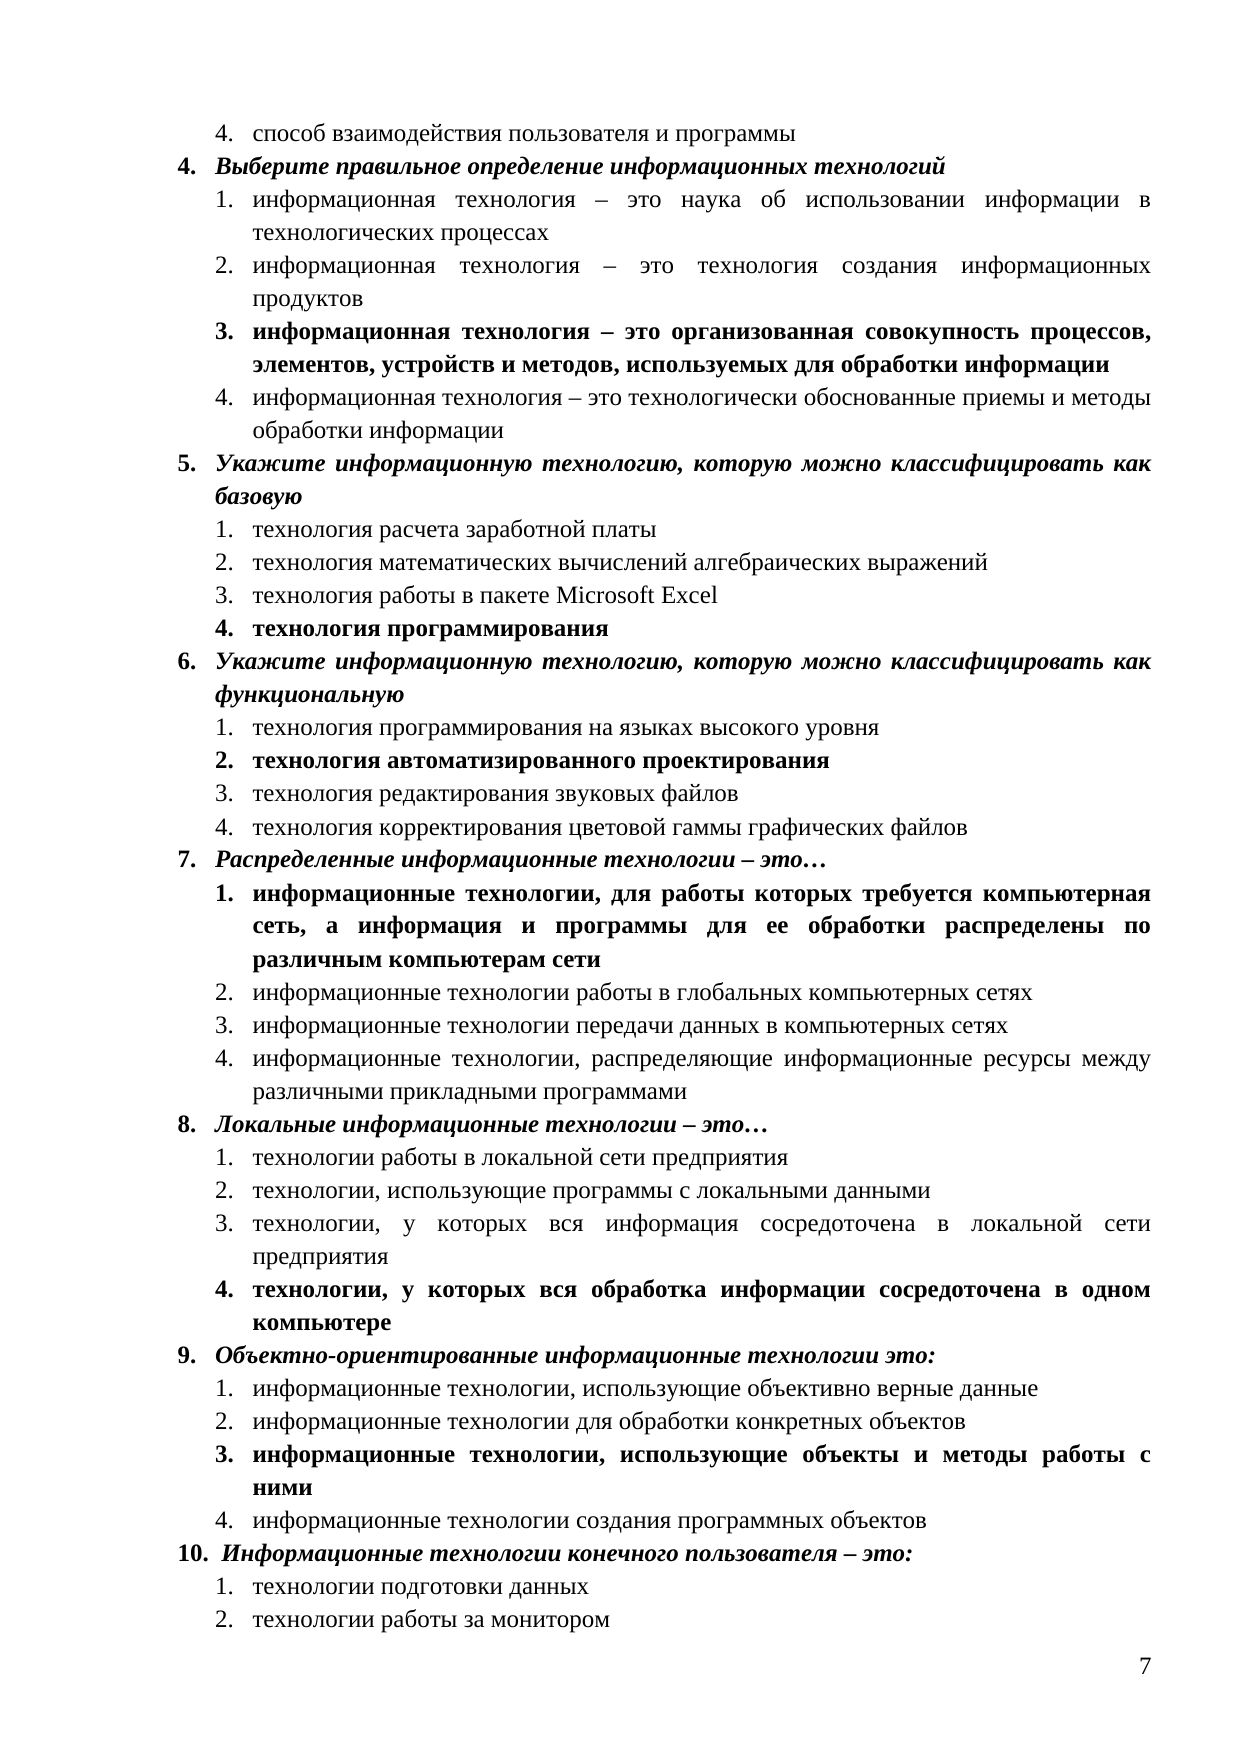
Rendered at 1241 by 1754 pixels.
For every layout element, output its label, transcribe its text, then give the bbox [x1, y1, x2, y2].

list информационные технологии передачи данных в компьютерных сетях [215, 1010, 1152, 1038]
list информационные технологии работы в глобальных компьютерных сетях [215, 977, 1152, 1005]
list информационные технологии для обработки конкретных объектов [215, 1406, 1152, 1435]
list технология работы в пакете Microsoft Excel [215, 580, 1152, 609]
list способ взаимодействия пользователя и программы [215, 118, 1152, 147]
list технология программирования на языках высокого уровня [215, 712, 1152, 741]
list Локальные информационные технологии – это… [177, 1109, 1152, 1137]
list технологии, у которых вся информация сосредоточена в локальной сети предприятия [215, 1208, 1152, 1269]
list информационная технология – это технологически обоснованные приемы и методы обработки информации [215, 382, 1152, 444]
list Объектно-ориентированные информационные технологии это: [177, 1340, 1152, 1369]
list информационная технология – это технология создания информационных продуктов [215, 250, 1152, 312]
list информационные технологии, для работы которых требуется компьютерная сеть, а информация и программы для ее обработки распределены по различным компьютерам сети [215, 878, 1152, 972]
list технологии работы за монитором [215, 1604, 1152, 1633]
list технологии, у которых вся обработка информации сосредоточена в одном компьютере [215, 1274, 1152, 1336]
list информационная технология – это организованная совокупность процессов, элементов, устройств и методов, используемых для обработки информации [215, 316, 1152, 378]
list Распределенные информационные технологии – это… [177, 844, 1152, 873]
list информационные технологии создания программных объектов [215, 1505, 1152, 1534]
list технологии работы в локальной сети предприятия [215, 1142, 1152, 1171]
list информационные технологии, использующие объективно верные данные [215, 1373, 1152, 1402]
list Укажите информационную технологию, которую можно классифицировать как функциональную [177, 646, 1152, 708]
list технологии подготовки данных [215, 1571, 1152, 1600]
list Укажите информационную технологию, которую можно классифицировать как базовую [177, 448, 1152, 510]
list технология математических вычислений алгебраических выражений [215, 547, 1152, 576]
list технология корректирования цветовой гаммы графических файлов [215, 812, 1152, 840]
list технология расчета заработной платы [215, 514, 1152, 543]
list информационные технологии, распределяющие информационные ресурсы между различными прикладными программами [215, 1043, 1152, 1104]
list технология программирования [215, 613, 1152, 642]
list технология редактирования звуковых файлов [215, 778, 1152, 807]
list информационные технологии, использующие объекты и методы работы с ними [215, 1439, 1152, 1501]
list технология автоматизированного проектирования [215, 746, 1152, 774]
list Выберите правильное определение информационных технологий [177, 151, 1152, 180]
list информационная технология – это наука об использовании информации в технологических процессах [215, 184, 1152, 246]
list Информационные технологии конечного пользователя – это: [177, 1538, 1152, 1567]
list технологии, использующие программы с локальными данными [215, 1175, 1152, 1203]
